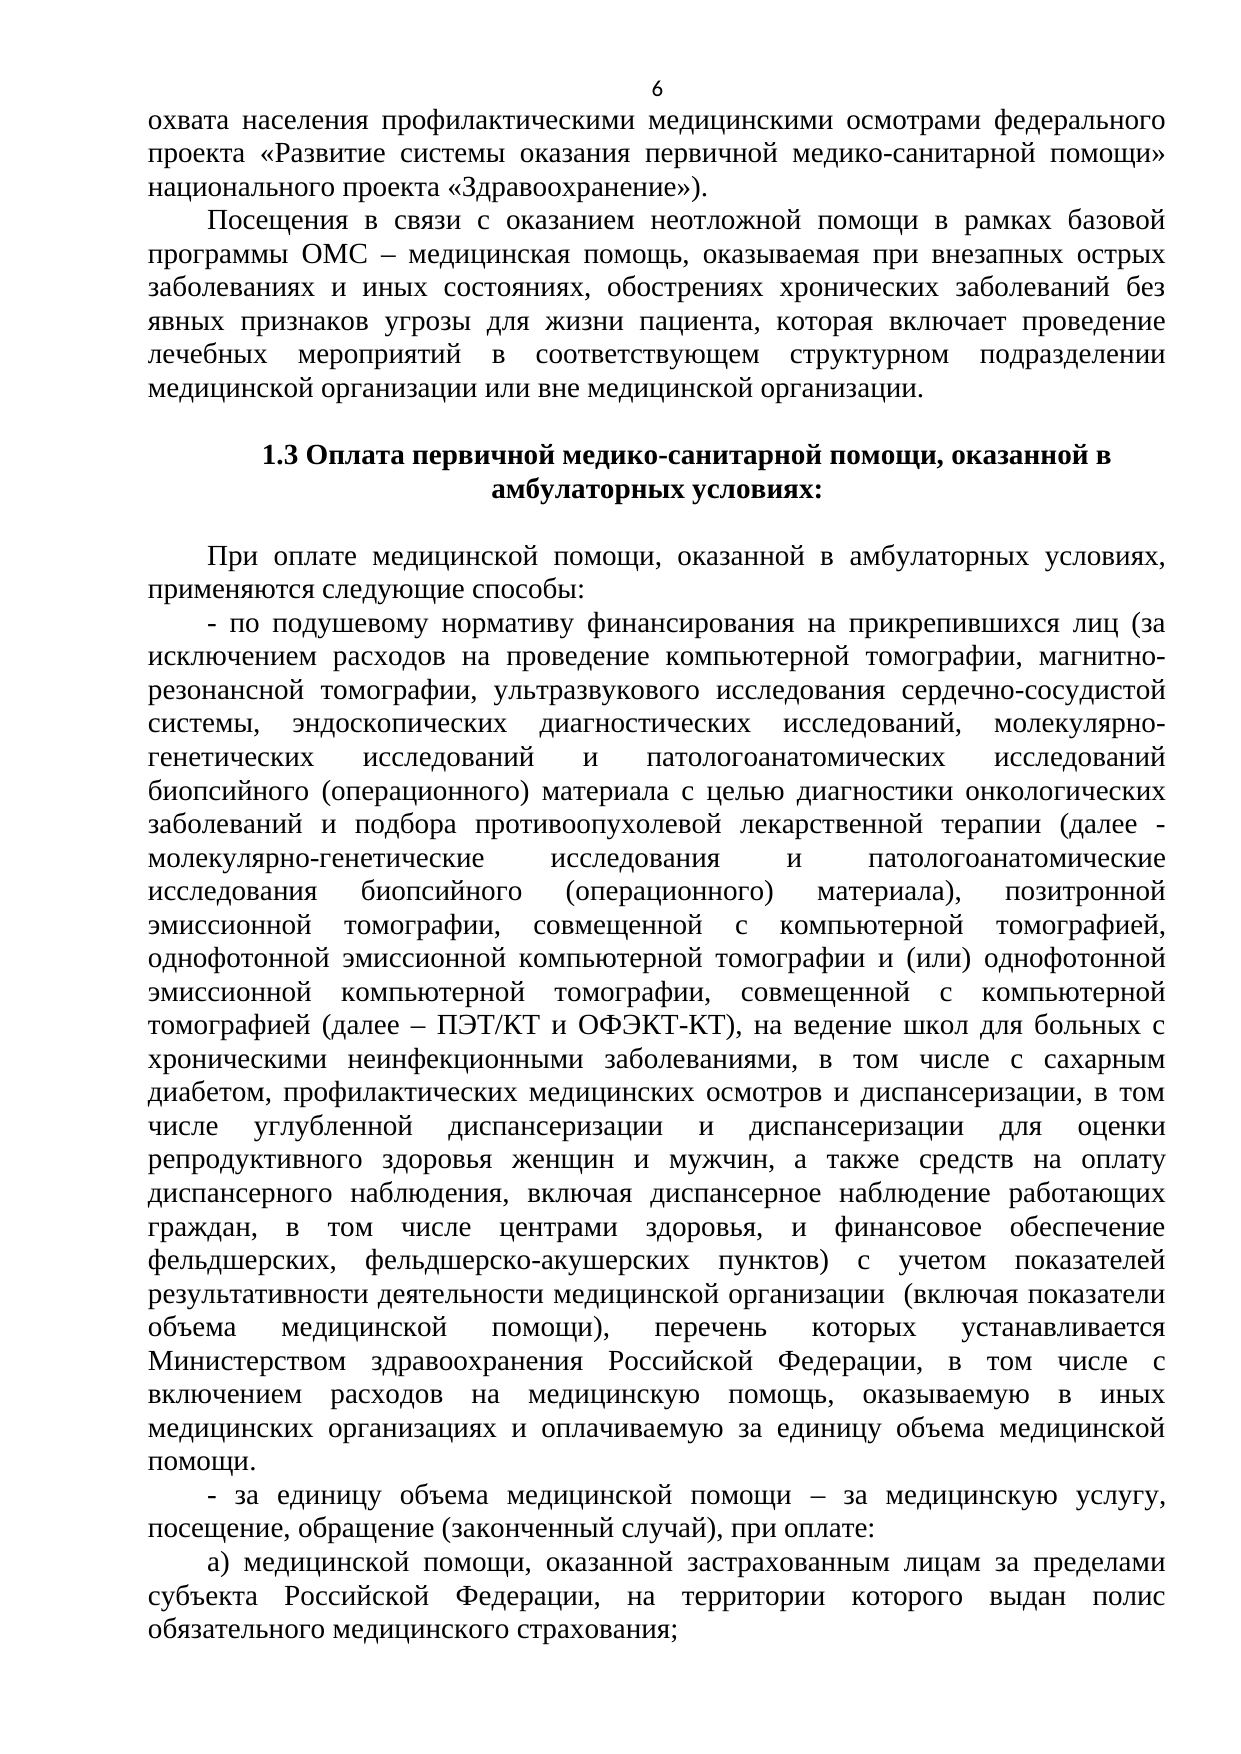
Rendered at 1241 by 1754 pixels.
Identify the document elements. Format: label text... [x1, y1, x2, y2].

text Посещения в связи с оказанием неотложной помощи в рамках базовой программы ОМС – медицинская помощь, оказываемая при внезапных острых заболеваниях и иных состояниях, обострениях хронических заболеваний без явных признаков угрозы для жизни пациента, которая включает проведение лечебных мероприятий в соответствующем структурном подразделении медицинской организации или вне медицинской организации. [148, 202, 1167, 404]
text 1.3 Оплата первичной медико-санитарной помощи, оказанной в амбулаторных условиях: [148, 437, 1167, 504]
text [148, 102, 1167, 202]
text При оплате медицинской помощи, оказанной в амбулаторных условиях, применяются следующие способы: [148, 538, 1167, 605]
text - за единицу объема медицинской помощи – за медицинскую услугу, посещение, обращение (законченный случай), при оплате: [148, 1477, 1167, 1544]
text - по подушевому нормативу финансирования на прикрепившихся лиц (за исключением расходов на проведение компьютерной томографии, магнитно-резонансной томографии, ультразвукового исследования сердечно-сосудистой системы, эндоскопических диагностических исследований, молекулярно-генетических исследований и патологоанатомических исследований биопсийного (операционного) материала с целью диагностики онкологических заболеваний и подбора противоопухолевой лекарственной терапии (далее - молекулярно-генетические исследования и патологоанатомические исследования биопсийного (операционного) материала), позитронной эмиссионной томографии, совмещенной с компьютерной томографией, однофотонной эмиссионной компьютерной томографии и (или) однофотонной эмиссионной компьютерной томографии, совмещенной с компьютерной томографией (далее – ПЭТ/КТ и ОФЭКТ-КТ), на ведение школ для больных с хроническими неинфекционными заболеваниями, в том числе с сахарным диабетом, профилактических медицинских осмотров и диспансеризации, в том числе углубленной диспансеризации и диспансеризации для оценки репродуктивного здоровья женщин и мужчин, а также средств на оплату диспансерного наблюдения, включая диспансерное наблюдение работающих граждан, в том числе центрами здоровья, и финансовое обеспечение фельдшерских, фельдшерско-акушерских пунктов) с учетом показателей результативности деятельности медицинской организации (включая показатели объема медицинской помощи), перечень которых устанавливается Министерством здравоохранения Российской Федерации, в том числе с включением расходов на медицинскую помощь, оказываемую в иных медицинских организациях и оплачиваемую за единицу объема медицинской помощи. [148, 605, 1167, 1477]
text а) медицинской помощи, оказанной застрахованным лицам за пределами субъекта Российской Федерации, на территории которого выдан полис обязательного медицинского страхования; [148, 1544, 1167, 1645]
